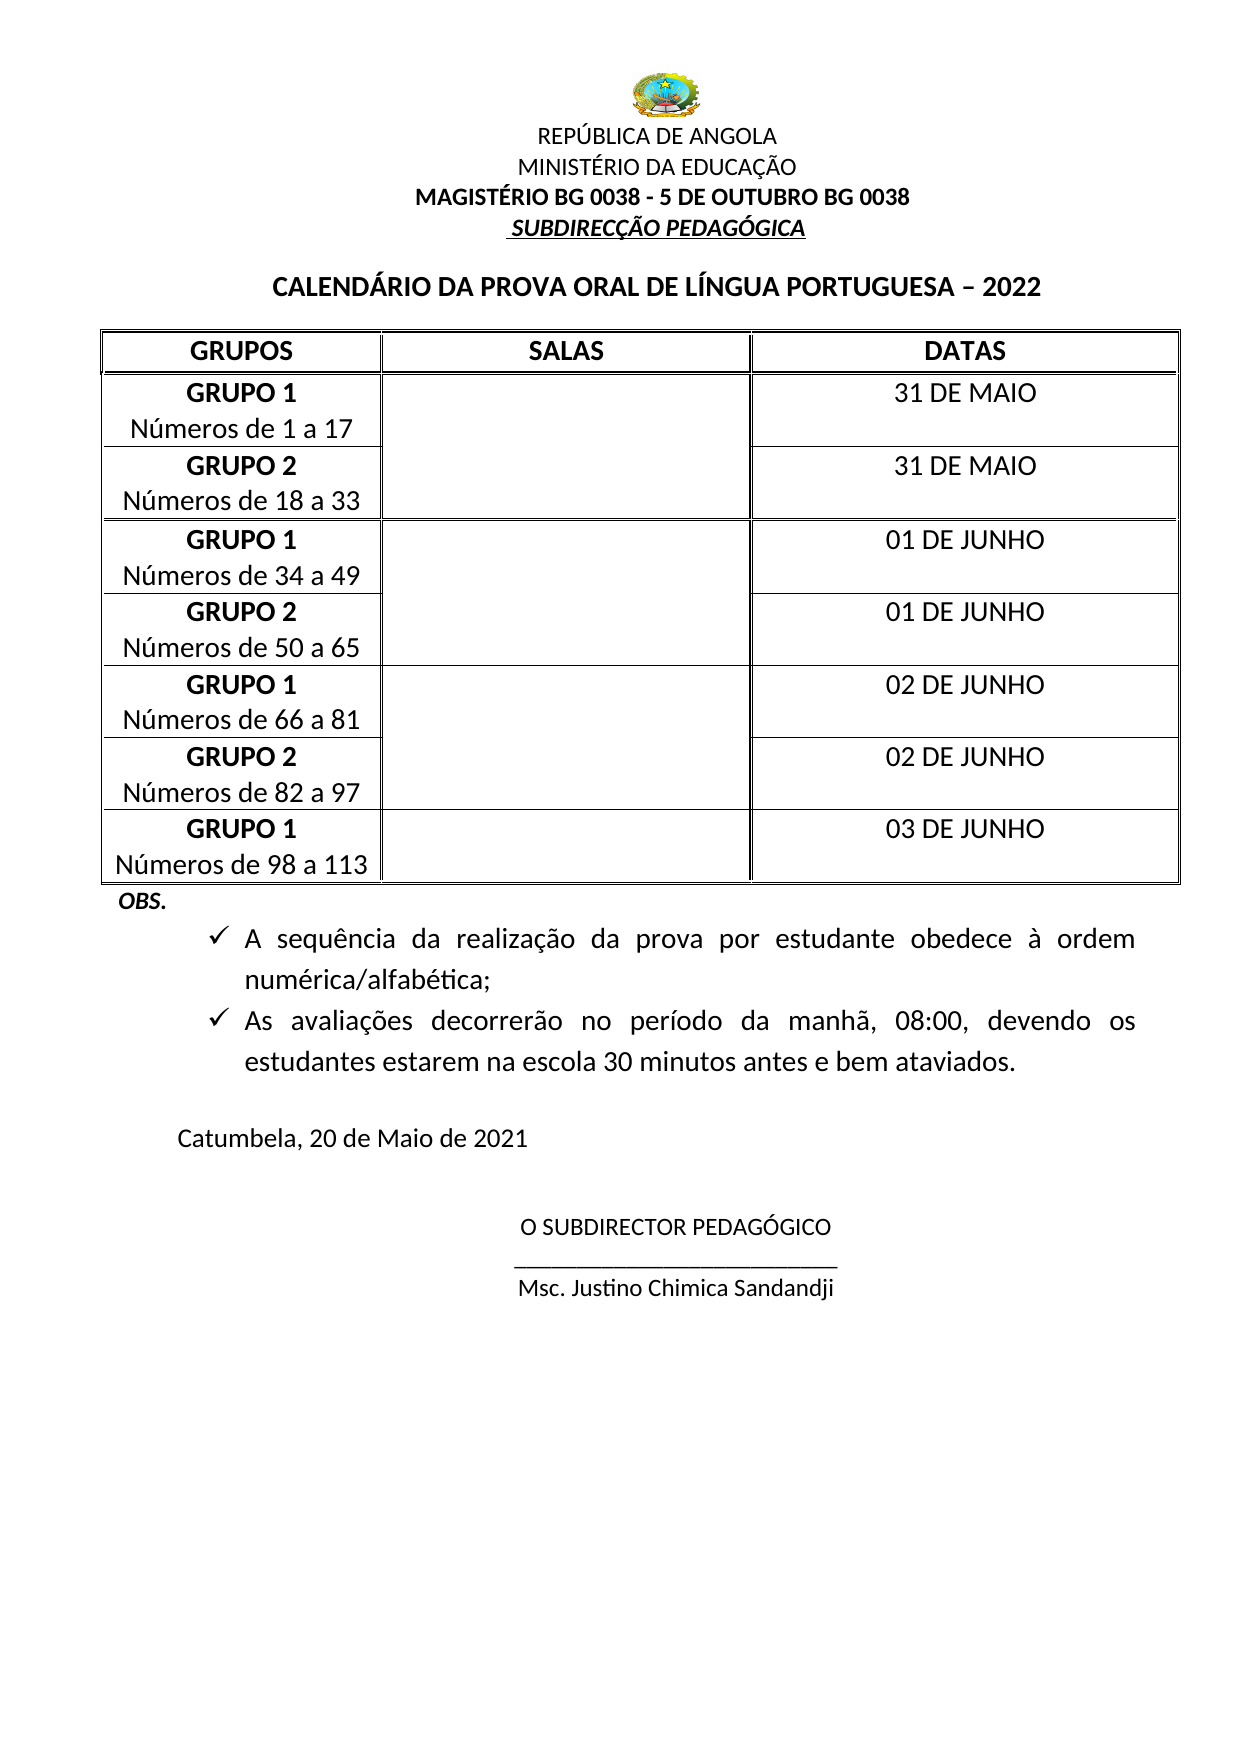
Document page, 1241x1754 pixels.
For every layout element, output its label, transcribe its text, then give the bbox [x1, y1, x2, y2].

table_header DATAS [751, 332, 1178, 371]
text REPÚBLICA DE ANGOLA [177, 120, 1137, 151]
table_cell [382, 810, 751, 882]
table_cell 02 DE JUNHO [753, 666, 1178, 737]
text SUBDIRECÇÃO PEDAGÓGICA [177, 212, 1137, 242]
text MINISTÉRIO DA EDUCAÇÃO [177, 151, 1137, 181]
table_cell 03 DE JUNHO [751, 810, 1178, 882]
text Catumbela, 20 de Maio de 2021 [177, 1121, 1137, 1154]
table_cell GRUPO 2 Números de 18 a 33 [102, 446, 380, 518]
table_cell [383, 521, 749, 665]
table_cell GRUPO 1 Números de 1 a 17 [102, 371, 380, 446]
table_header GRUPOS [101, 330, 382, 371]
list A sequência da realização da prova por estudante obedece à ordem numérica/alfabética; [207, 920, 1137, 996]
text Msc. Justino Chimica Sandandji [215, 1272, 1137, 1302]
table_cell 01 DE JUNHO [751, 518, 1179, 592]
table_cell [383, 666, 749, 809]
table_cell 31 DE MAIO [753, 447, 1178, 518]
picture [632, 73, 701, 117]
list As avaliações decorrerão no período da manhã, 08:00, devendo os estudantes estarem na escola 30 minutos antes e bem ataviados. [207, 1002, 1137, 1078]
table_cell GRUPO 2 Números de 82 a 97 [102, 737, 380, 809]
table_cell 02 DE JUNHO [753, 738, 1178, 809]
table_header SALAS [382, 333, 751, 371]
table_cell 31 DE MAIO [753, 371, 1178, 446]
table_cell GRUPO 1 Números de 66 a 81 [102, 665, 380, 737]
table_cell 01 DE JUNHO [753, 594, 1178, 665]
text MAGISTÉRIO BG 0038 - 5 DE OUTUBRO BG 0038 [177, 181, 1137, 212]
text __________________________ [215, 1241, 1137, 1272]
table_cell GRUPO 1 Números de 34 a 49 [102, 518, 382, 592]
table_cell [383, 375, 749, 518]
table_cell GRUPO 1 Números de 98 a 113 [102, 809, 382, 882]
text O SUBDIRECTOR PEDAGÓGICO [215, 1211, 1137, 1241]
text CALENDÁRIO DA PROVA ORAL DE LÍNGUA PORTUGUESA – 2022 [177, 268, 1137, 303]
table_cell GRUPO 2 Números de 50 a 65 [102, 593, 380, 665]
text OBS. [118, 885, 1137, 915]
